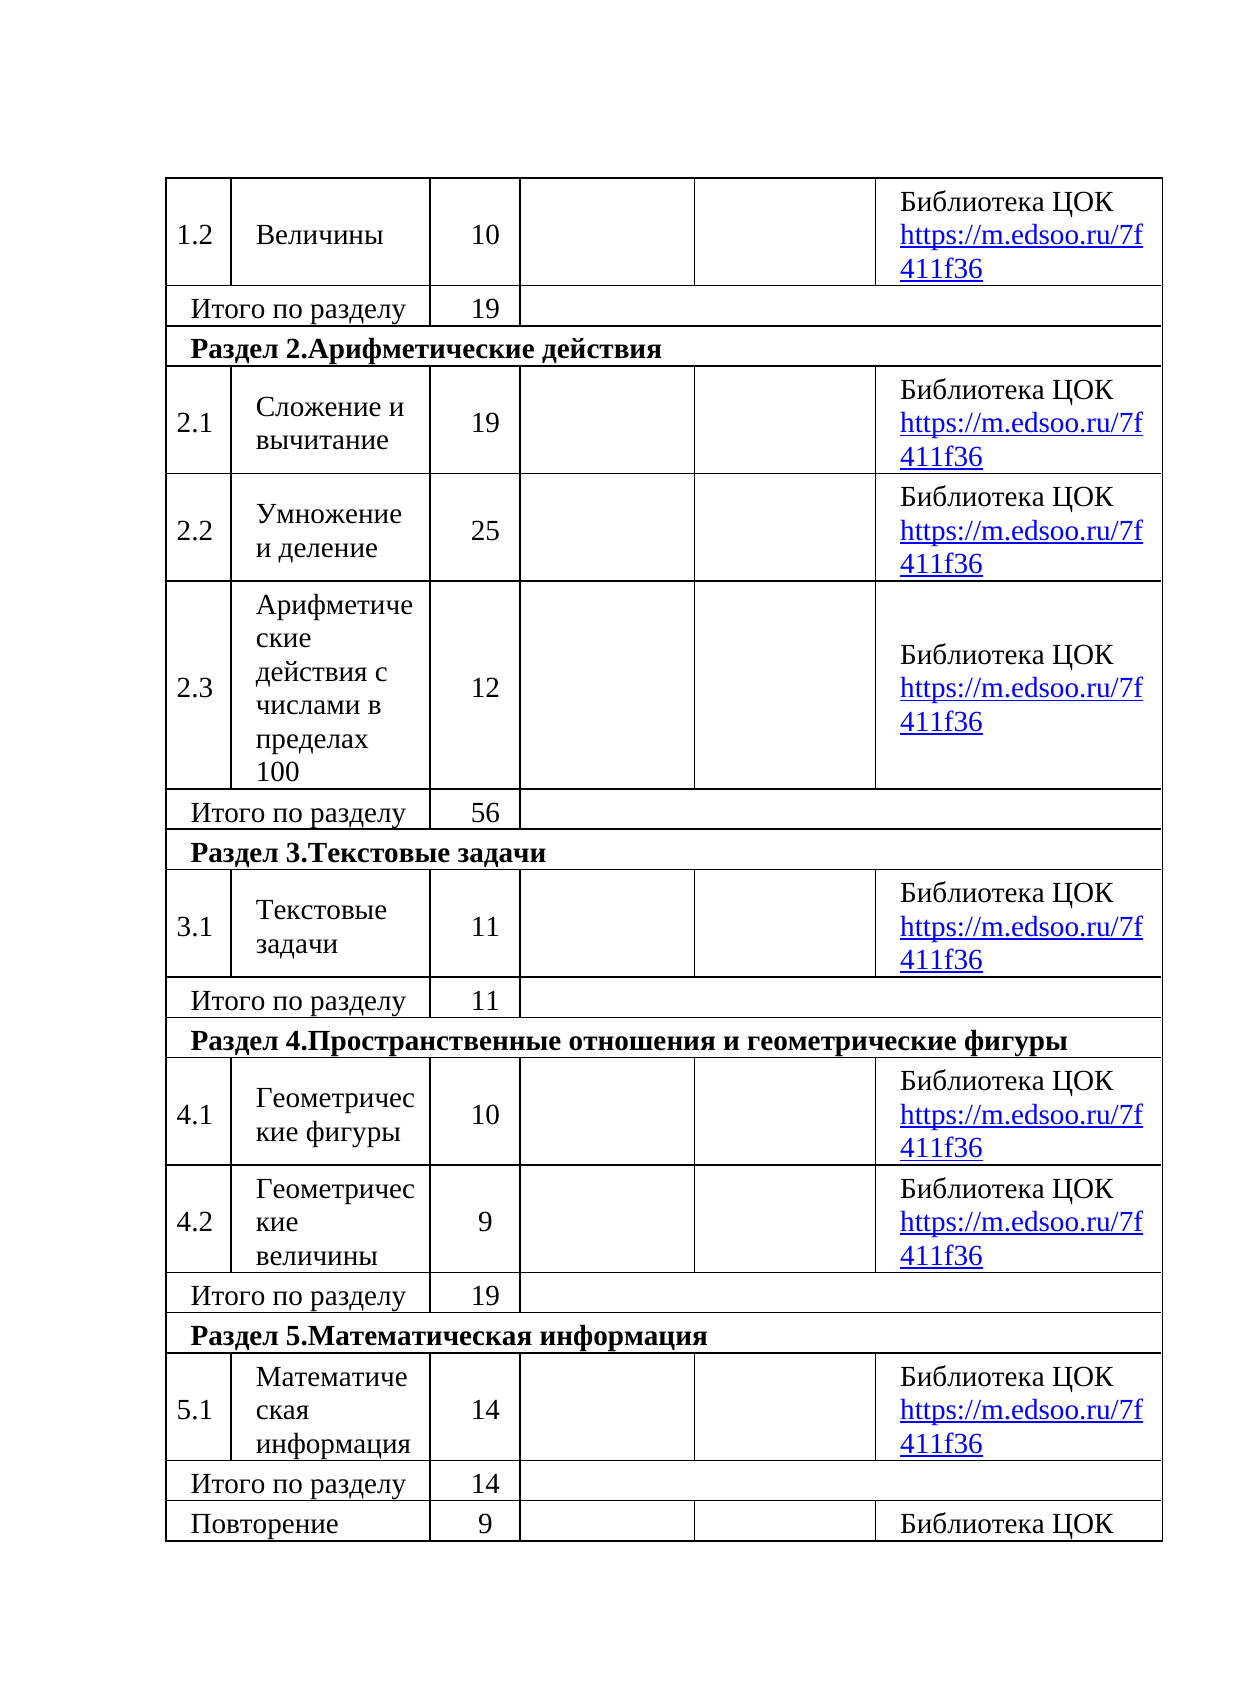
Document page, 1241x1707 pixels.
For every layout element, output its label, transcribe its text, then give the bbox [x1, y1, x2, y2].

table_cell Итого по разделу [167, 1461, 429, 1500]
table_cell 2.1 [167, 367, 230, 473]
table_cell Математическая информация [232, 1354, 429, 1459]
table_cell [521, 1271, 1162, 1312]
table_cell 2.2 [167, 474, 230, 580]
table_cell [695, 1354, 875, 1459]
table_cell [521, 367, 694, 473]
table_cell 2.3 [167, 582, 230, 788]
table_cell [521, 1354, 694, 1459]
table_cell 14 [431, 1461, 519, 1500]
table_cell Библиотека ЦОК https://m.edsoo.ru/7f411f36 [876, 473, 1162, 580]
table_cell 5.1 [167, 1354, 230, 1459]
table_cell [695, 179, 875, 284]
table_cell [695, 1501, 875, 1540]
table_cell [521, 179, 694, 284]
table_cell Библиотека ЦОК https://m.edsoo.ru/7f411f36 [876, 869, 1162, 976]
table_cell Величины [232, 179, 429, 284]
table_cell 19 [431, 367, 519, 473]
table_cell Раздел 4.Пространственные отношения и геометрические фигуры [167, 1016, 1162, 1057]
table_cell [521, 1166, 694, 1271]
table_cell Сложение и вычитание [232, 367, 429, 473]
table_cell 10 [431, 179, 519, 284]
table_cell [521, 285, 1162, 325]
table_cell [695, 582, 875, 788]
table_cell 9 [431, 1501, 519, 1540]
table_cell Раздел 3.Текстовые задачи [167, 828, 1162, 869]
table_cell [521, 1058, 694, 1164]
table_cell Библиотека ЦОК https://m.edsoo.ru/7f411f36 [876, 1057, 1162, 1164]
table_cell 11 [431, 870, 519, 976]
table_cell 19 [431, 286, 519, 325]
table_cell Раздел 5.Математическая информация [167, 1312, 1162, 1352]
table_cell Текстовые задачи [232, 870, 429, 976]
table_cell 12 [431, 582, 519, 788]
table_cell 4.2 [167, 1166, 230, 1271]
table_cell [521, 582, 694, 788]
table_cell Геометрические величины [232, 1166, 429, 1271]
table_cell Умножение и деление [232, 474, 429, 580]
table_cell [521, 1460, 1162, 1500]
table_cell 9 [431, 1166, 519, 1271]
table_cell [876, 365, 1162, 473]
table_cell 11 [431, 978, 519, 1016]
table_cell 4.1 [167, 1058, 230, 1164]
table_cell [521, 870, 694, 976]
table_cell [521, 1501, 694, 1540]
table_cell 56 [431, 790, 519, 828]
table_cell 3.1 [167, 870, 230, 976]
table_cell 25 [431, 474, 519, 580]
table_cell [695, 367, 875, 473]
table_cell 19 [431, 1273, 519, 1312]
table_cell Итого по разделу [167, 790, 429, 828]
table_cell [876, 1500, 1162, 1540]
table_cell Итого по разделу [167, 1273, 429, 1312]
table_cell [695, 474, 875, 580]
table_cell [695, 1058, 875, 1164]
table_cell 10 [431, 1058, 519, 1164]
table_cell 1.2 [167, 179, 230, 284]
table_cell Раздел 2.Арифметические действия [167, 325, 1162, 365]
table_cell Итого по разделу [167, 286, 429, 325]
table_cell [876, 179, 1162, 284]
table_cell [876, 1352, 1162, 1459]
table_cell Итого по разделу [167, 978, 429, 1016]
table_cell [167, 1501, 429, 1540]
table_cell [695, 870, 875, 976]
table_cell Библиотека ЦОК https://m.edsoo.ru/7f411f36 [876, 580, 1162, 788]
table_cell [521, 976, 1162, 1016]
table_cell Арифметические действия с числами в пределах 100 [232, 582, 429, 788]
table_cell Геометрические фигуры [232, 1058, 429, 1164]
table_cell [521, 788, 1162, 828]
table_cell [695, 1166, 875, 1271]
table_cell Библиотека ЦОК https://m.edsoo.ru/7f411f36 [876, 1164, 1162, 1271]
table_cell [521, 474, 694, 580]
table_cell 14 [431, 1354, 519, 1459]
